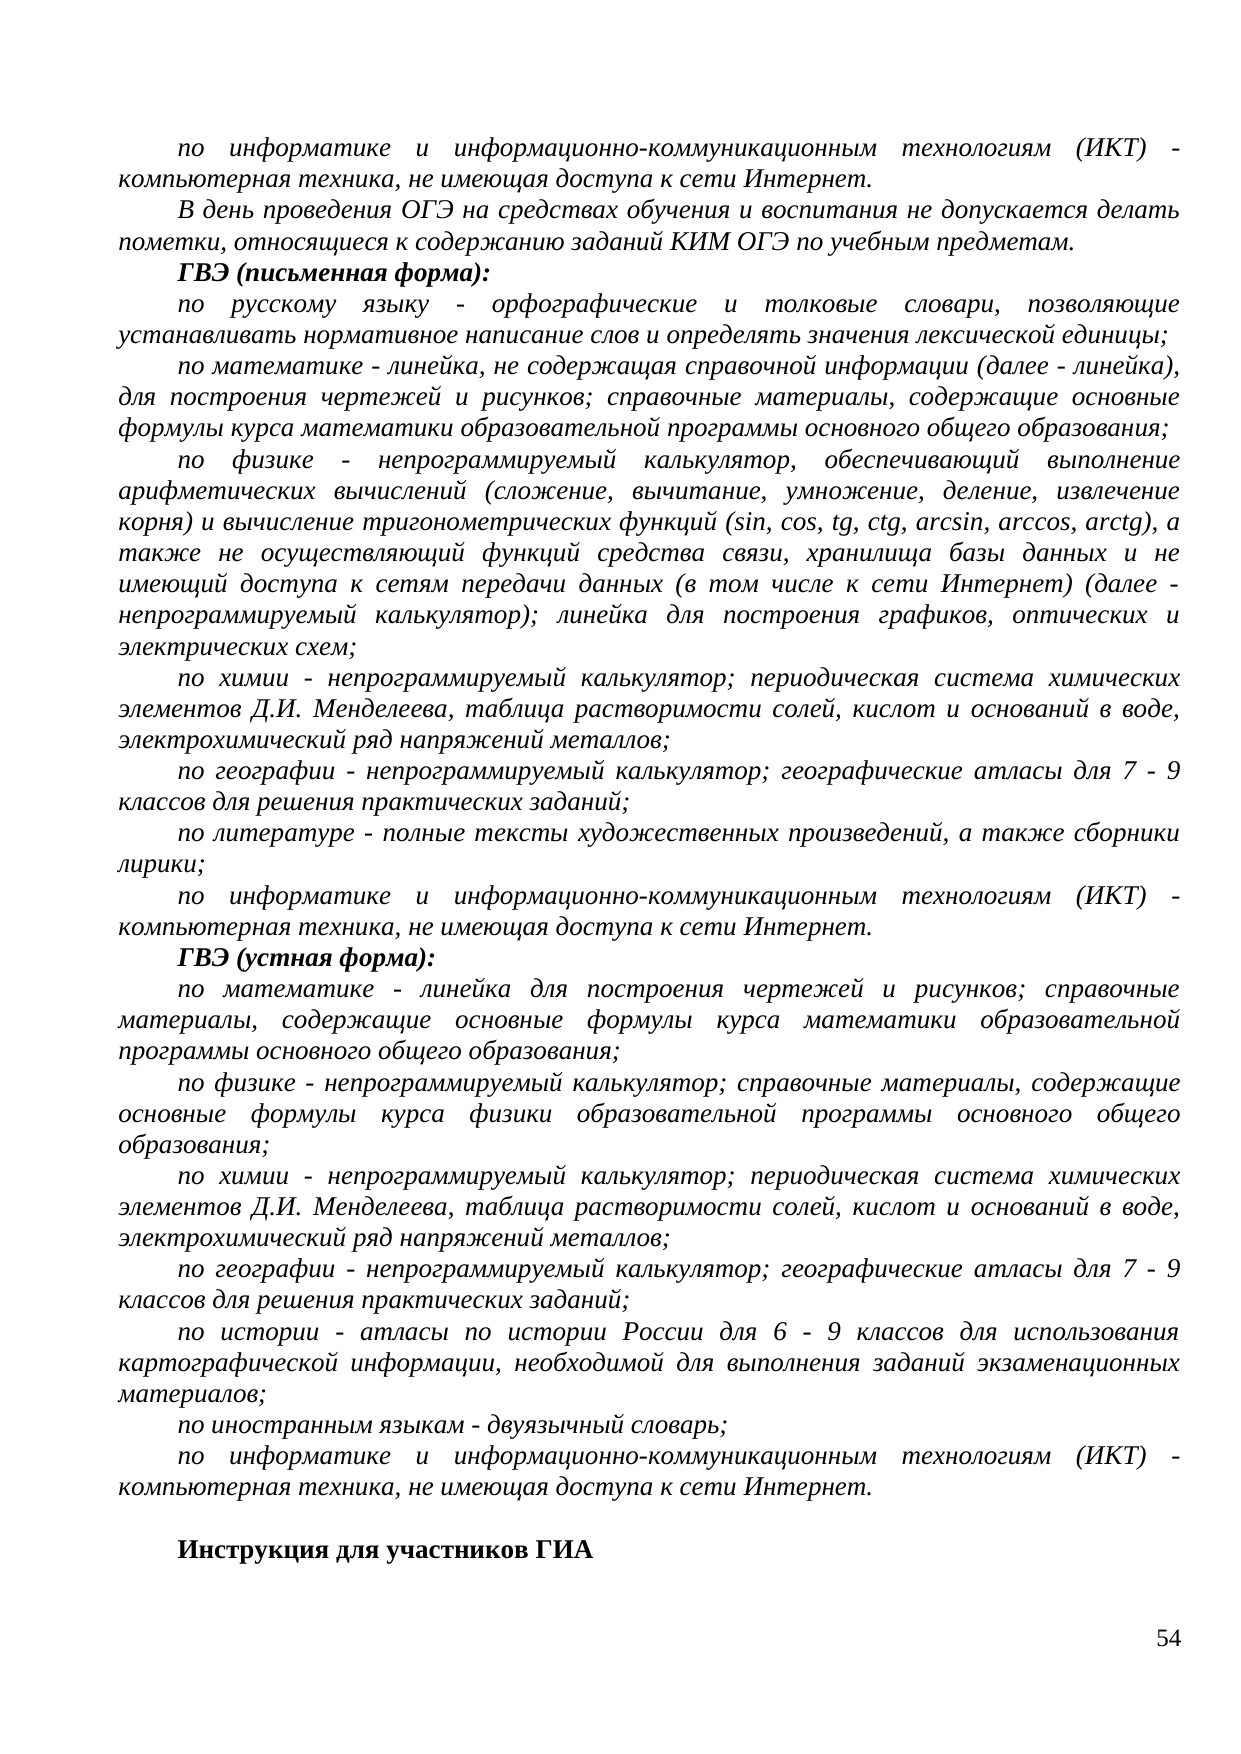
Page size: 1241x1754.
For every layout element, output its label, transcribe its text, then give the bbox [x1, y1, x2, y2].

text по физике - непрограммируемый калькулятор; справочные материалы, содержащие основные формулы курса физики образовательной программы основного общего образования; [118, 1066, 1181, 1159]
text по химии - непрограммируемый калькулятор; периодическая система химических элементов Д.И. Менделеева, таблица растворимости солей, кислот и оснований в воде, электрохимический ряд напряжений металлов; [118, 1159, 1181, 1252]
text по литературе - полные тексты художественных произведений, а также сборники лирики; [118, 816, 1181, 879]
text ГВЭ (устная форма): [118, 941, 1181, 972]
text по математике - линейка, не содержащая справочной информации (далее - линейка), для построения чертежей и рисунков; справочные материалы, содержащие основные формулы курса математики образовательной программы основного общего образования; [118, 349, 1181, 443]
text по географии - непрограммируемый калькулятор; географические атласы для 7 - 9 классов для решения практических заданий; [118, 754, 1181, 816]
text Инструкция для участников ГИА [118, 1533, 1181, 1564]
text по физике - непрограммируемый калькулятор, обеспечивающий выполнение арифметических вычислений (сложение, вычитание, умножение, деление, извлечение корня) и вычисление тригонометрических функций (sin, cos, tg, ctg, arcsin, arccos, arctg), а также не осуществляющий функций средства связи, хранилища базы данных и не имеющий доступа к сетям передачи данных (в том числе к сети Интернет) (далее - непрограммируемый калькулятор); линейка для построения графиков, оптических и электрических схем; [118, 443, 1181, 661]
text по математике - линейка для построения чертежей и рисунков; справочные материалы, содержащие основные формулы курса математики образовательной программы основного общего образования; [118, 972, 1181, 1066]
text по иностранным языкам - двуязычный словарь; [118, 1408, 1181, 1439]
text ГВЭ (письменная форма): [118, 256, 1181, 287]
text по информатике и информационно-коммуникационным технологиям (ИКТ) - компьютерная техника, не имеющая доступа к сети Интернет. [118, 131, 1181, 193]
text по информатике и информационно-коммуникационным технологиям (ИКТ) - компьютерная техника, не имеющая доступа к сети Интернет. [118, 879, 1181, 941]
text В день проведения ОГЭ на средствах обучения и воспитания не допускается делать пометки, относящиеся к содержанию заданий КИМ ОГЭ по учебным предметам. [118, 193, 1181, 256]
text по химии - непрограммируемый калькулятор; периодическая система химических элементов Д.И. Менделеева, таблица растворимости солей, кислот и оснований в воде, электрохимический ряд напряжений металлов; [118, 661, 1181, 754]
text по истории - атласы по истории России для 6 - 9 классов для использования картографической информации, необходимой для выполнения заданий экзаменационных материалов; [118, 1315, 1181, 1408]
text по географии - непрограммируемый калькулятор; географические атласы для 7 - 9 классов для решения практических заданий; [118, 1252, 1181, 1315]
text по русскому языку - орфографические и толковые словари, позволяющие устанавливать нормативное написание слов и определять значения лексической единицы; [118, 287, 1181, 349]
text по информатике и информационно-коммуникационным технологиям (ИКТ) - компьютерная техника, не имеющая доступа к сети Интернет. [118, 1439, 1181, 1502]
